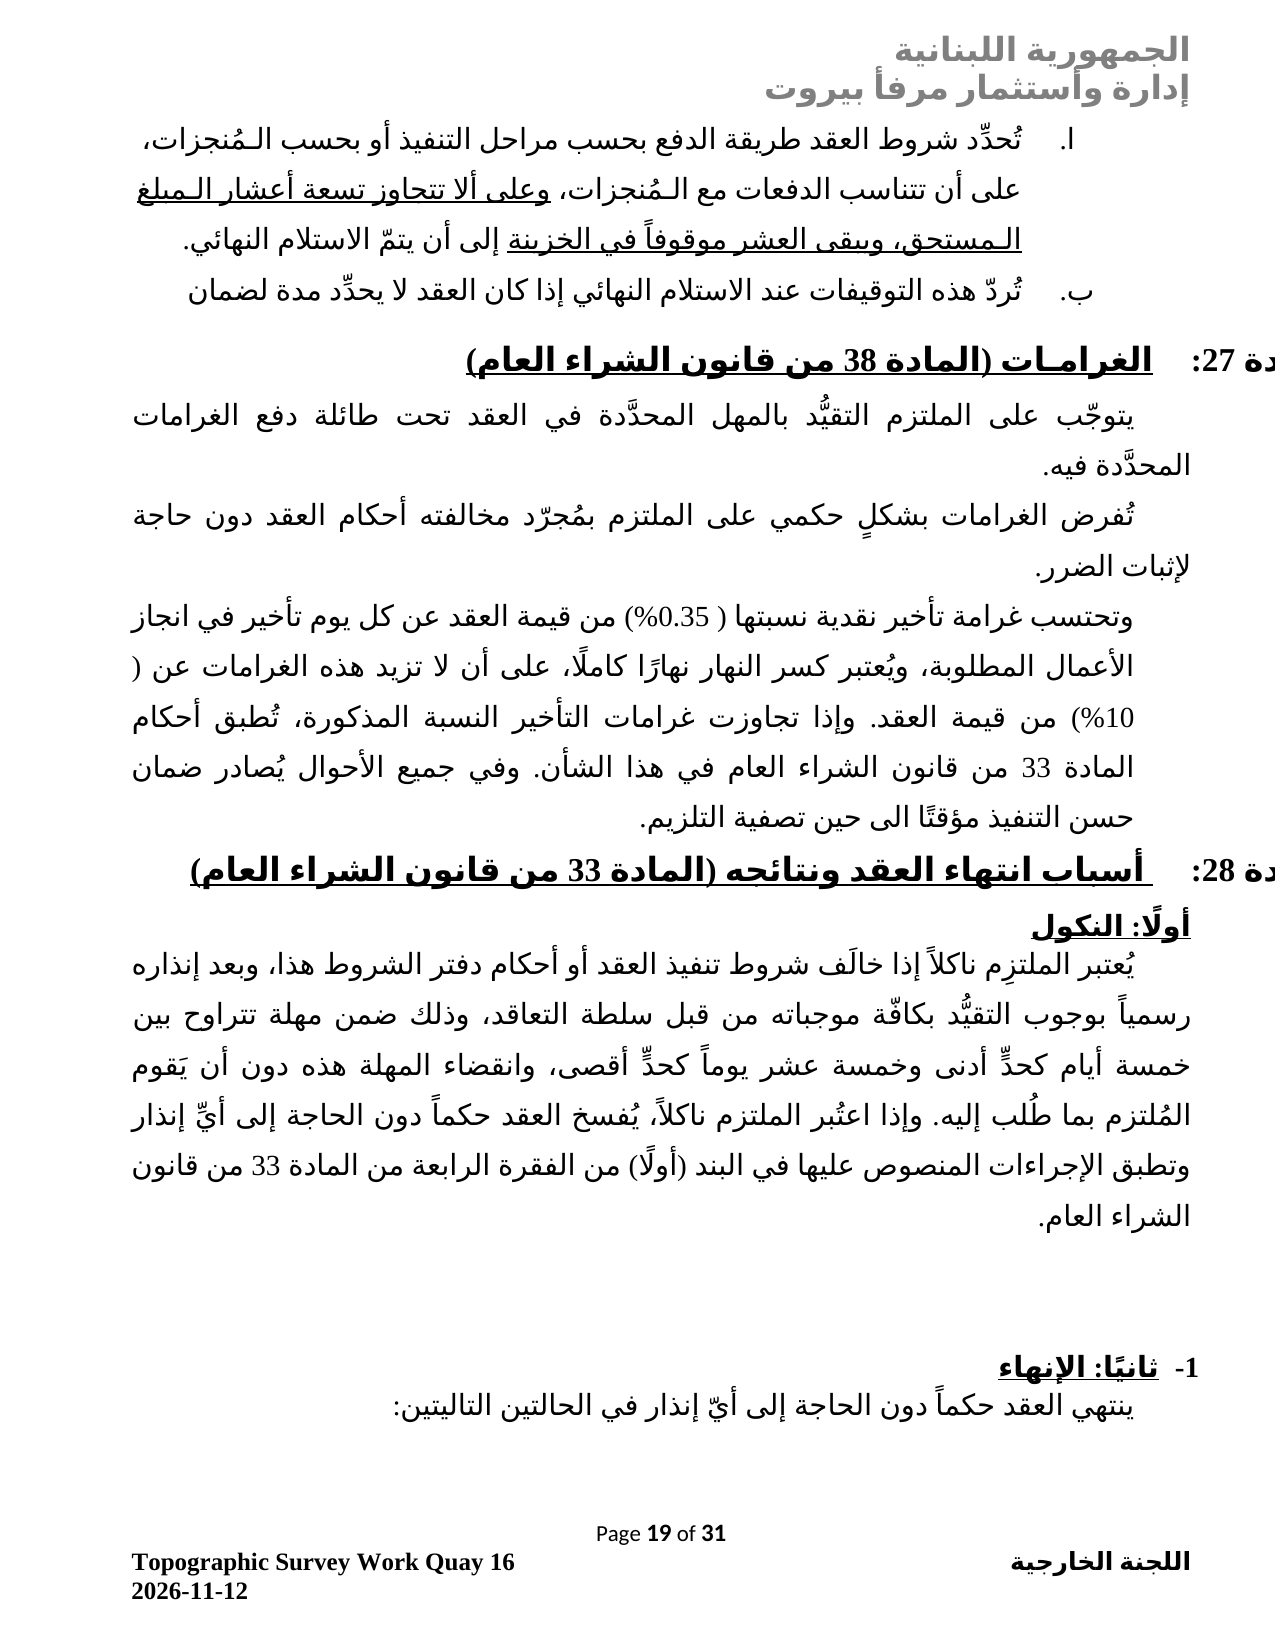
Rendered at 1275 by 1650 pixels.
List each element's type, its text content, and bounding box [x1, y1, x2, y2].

list الغرامـات (المادة 38 من قانون الشراء العام) [131, 340, 1191, 378]
text أولًا: النكول [131, 909, 1191, 942]
text يتوجّب على الملتزم التقيُّد بالمهل المحدَّدة في العقد تحت طائلة دفع الغرامات المحدَّدة فيه. [131, 398, 1191, 482]
text يُعتبر الملتزِم ناكلاً إذا خالَف شروط تنفيذ العقد أو أحكام دفتر الشروط هذا، وبعد إنذاره رسمياً بوجوب التقيُّد بكافّة موجباته من قبل سلطة التعاقد، وذلك ضمن مهلة تتراوح بين خمسة أيام كحدٍّ أدنى وخمسة عشر يوماً كحدٍّ أقصى، وانقضاء المهلة هذه دون أن يَقوم المُلتزم بما طُلب إليه. وإذا اعتُبر الملتزم ناكلاً، يُفسخ العقد حكماً دون الحاجة إلى أيِّ إنذار وتطبق الإجراءات المنصوص عليها في البند (أولًا) من الفقرة الرابعة من المادة 33 من قانون الشراء العام. [131, 947, 1191, 1232]
list تُحدِّد شروط العقد طريقة الدفع بحسب مراحل التنفيذ أو بحسب الـمُنجزات، على أن تتناسب الدفعات مع الـمُنجزات، وعلى ألا تتجاوز تسعة أعشار الـمبلغ الـمستحق، ويبقى العشر موقوفاً في الخزينة إلى أن يتمّ الاستلام النهائي. [131, 122, 1059, 256]
text تُفرض الغرامات بشكلٍ حكمي على الملتزم بمُجرّد مخالفته أحكام العقد دون حاجة لإثبات الضرر. [131, 498, 1191, 582]
list تُردّ هذه التوقيفات عند الاستلام النهائي إذا كان العقد لا يحدِّد مدة لضمان [131, 273, 1059, 306]
list ثانيًا: الإنهاء [131, 1350, 1187, 1383]
list أسباب انتهاء العقد ونتائجه (المادة 33 من قانون الشراء العام) [131, 851, 1191, 889]
text ينتهي العقد حكماً دون الحاجة إلى أيّ إنذار في الحالتين التاليتين: [131, 1388, 1191, 1422]
text وتحتسب غرامة تأخير نقدية نسبتها ( 0.35%) من قيمة العقد عن كل يوم تأخير في انجاز الأعمال المطلوبة، ويُعتبر كسر النهار نهارًا كاملًا، على أن لا تزيد هذه الغرامات عن (10%) من قيمة العقد. وإذا تجاوزت غرامات التأخير النسبة المذكورة، تُطبق أحكام المادة 33 من قانون الشراء العام في هذا الشأن. وفي جميع الأحوال يُصادر ضمان حسن التنفيذ مؤقتًا الى حين تصفية التلزيم. [131, 599, 1134, 834]
